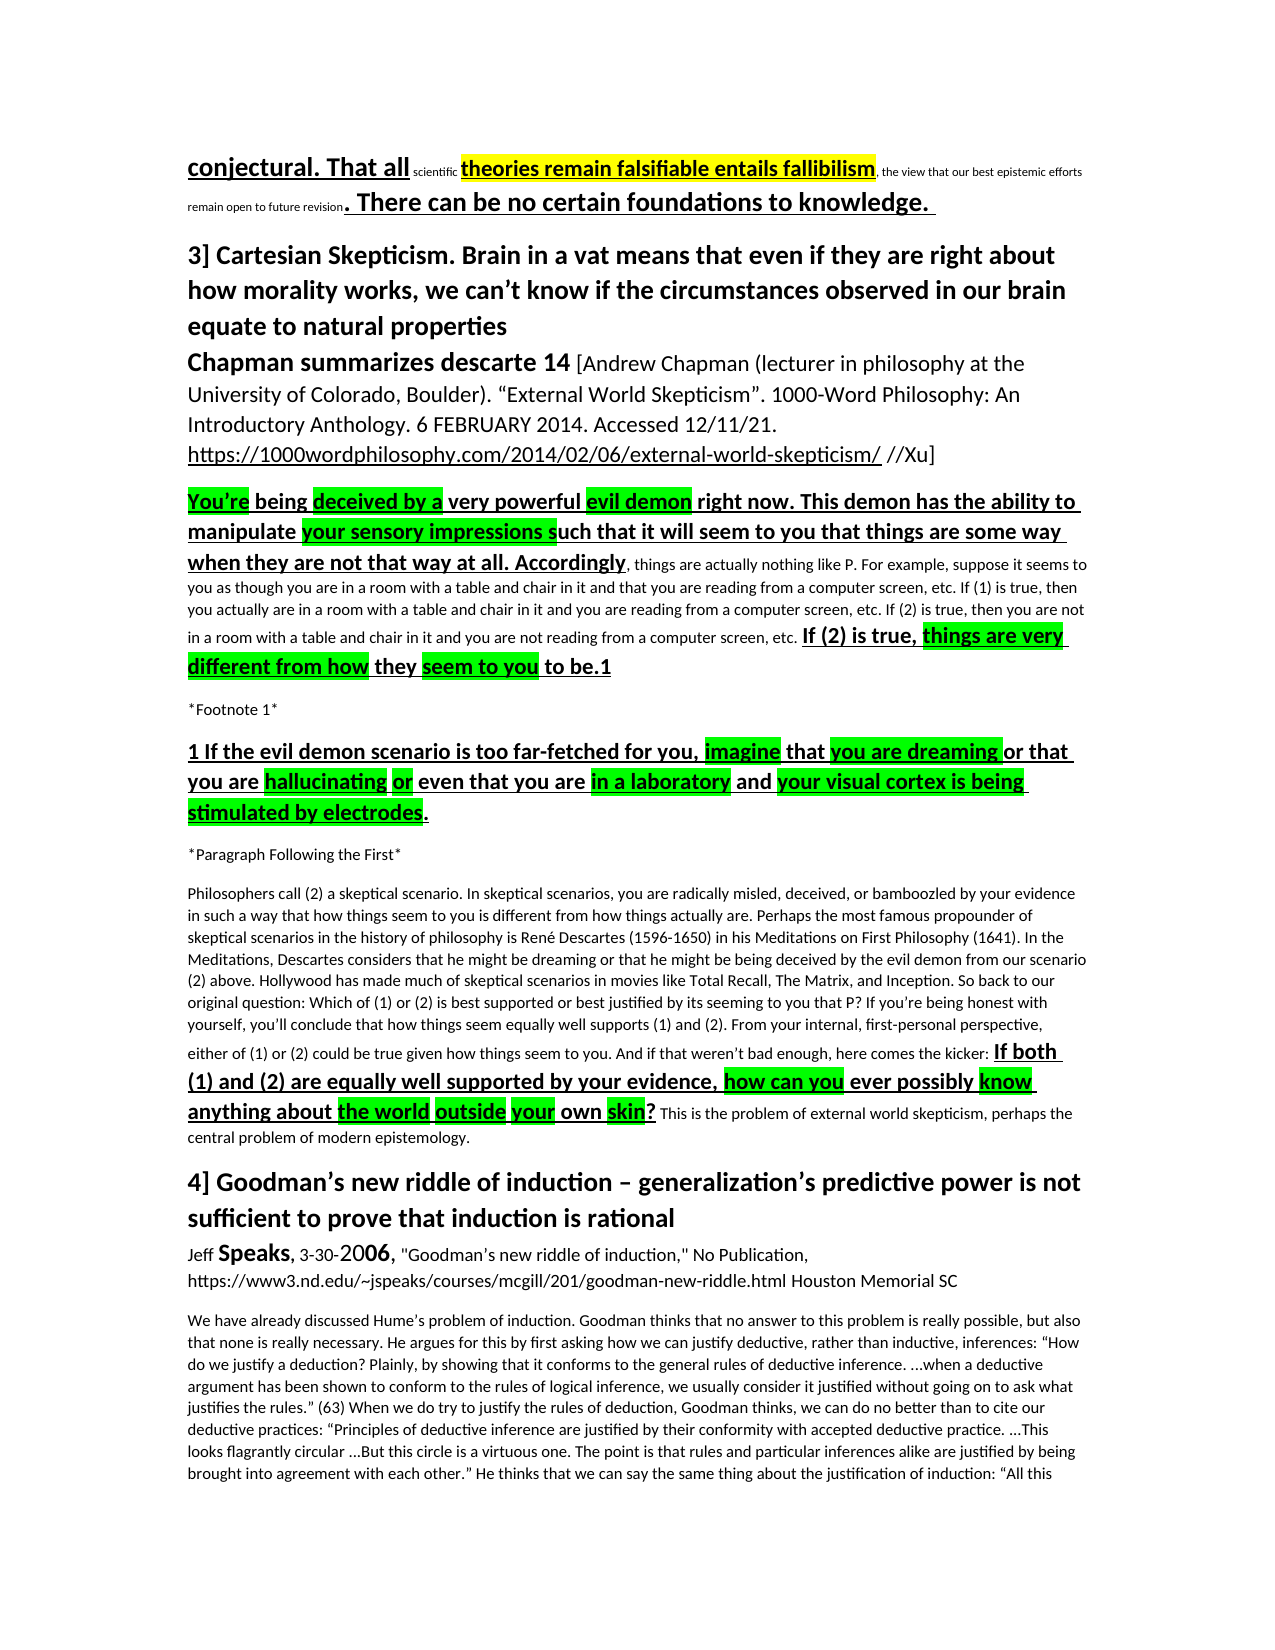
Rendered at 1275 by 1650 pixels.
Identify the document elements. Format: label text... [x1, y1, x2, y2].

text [187, 1310, 1087, 1484]
text You’re being deceived by a very powerful evil demon right now. This demon has the ability to manipulate your sensory impressions such that it will seem to you that things are some way when they are not that way at all. Accordingly, things are actually nothing like P. For example, suppose it seems to you as though you are in a room with a table and chair in it and that you are reading from a computer screen, etc. If (1) is true, then you actually are in a room with a table and chair in it and you are reading from a computer screen, etc. If (2) is true, then you are not in a room with a table and chair in it and you are not reading from a computer screen, etc. If (2) is true, things are very different from how they seem to you to be.1 [187, 487, 1087, 680]
text *Footnote 1* [187, 699, 1087, 719]
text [187, 150, 1087, 219]
subtitle 4] Goodman’s new riddle of induction – generalization’s predictive power is not sufficient to prove that induction is rational [187, 1165, 1087, 1234]
text Chapman summarizes descarte 14 [Andrew Chapman (lecturer in philosophy at the University of Colorado, Boulder). “External World Skepticism”. 1000-Word Philosophy: An Introductory Anthology. 6 FEBRUARY 2014. Accessed 12/11/21. https://1000wordphilosophy.com/2014/02/06/external-world-skepticism/ //Xu] [187, 345, 1087, 468]
text Philosophers call (2) a skeptical scenario. In skeptical scenarios, you are radically misled, deceived, or bamboozled by your evidence in such a way that how things seem to you is different from how things actually are. Perhaps the most famous propounder of skeptical scenarios in the history of philosophy is René Descartes (1596-1650) in his Meditations on First Philosophy (1641). In the Meditations, Descartes considers that he might be dreaming or that he might be being deceived by the evil demon from our scenario (2) above. Hollywood has made much of skeptical scenarios in movies like Total Recall, The Matrix, and Inception. So back to our original question: Which of (1) or (2) is best supported or best justified by its seeming to you that P? If you’re being honest with yourself, you’ll conclude that how things seem equally well supports (1) and (2). From your internal, first-personal perspective, either of (1) or (2) could be true given how things seem to you. And if that weren’t bad enough, here comes the kicker: If both (1) and (2) are equally well supported by your evidence, how can you ever possibly know anything about the world outside your own skin? This is the problem of external world skepticism, perhaps the central problem of modern epistemology. [187, 883, 1087, 1147]
text Jeff Speaks, 3-30-2006, "Goodman’s new riddle of induction," No Publication, https://www3.nd.edu/~jspeaks/courses/mcgill/201/goodman-new-riddle.html Houston Memorial SC [187, 1237, 1087, 1292]
text 1 If the evil demon scenario is too far-fetched for you, imagine that you are dreaming or that you are hallucinating or even that you are in a laboratory and your visual cortex is being stimulated by electrodes. [187, 737, 1087, 826]
subtitle 3] Cartesian Skepticism. Brain in a vat means that even if they are right about how morality works, we can’t know if the circumstances observed in our brain equate to natural properties [187, 238, 1087, 342]
text *Paragraph Following the First* [187, 844, 1087, 865]
